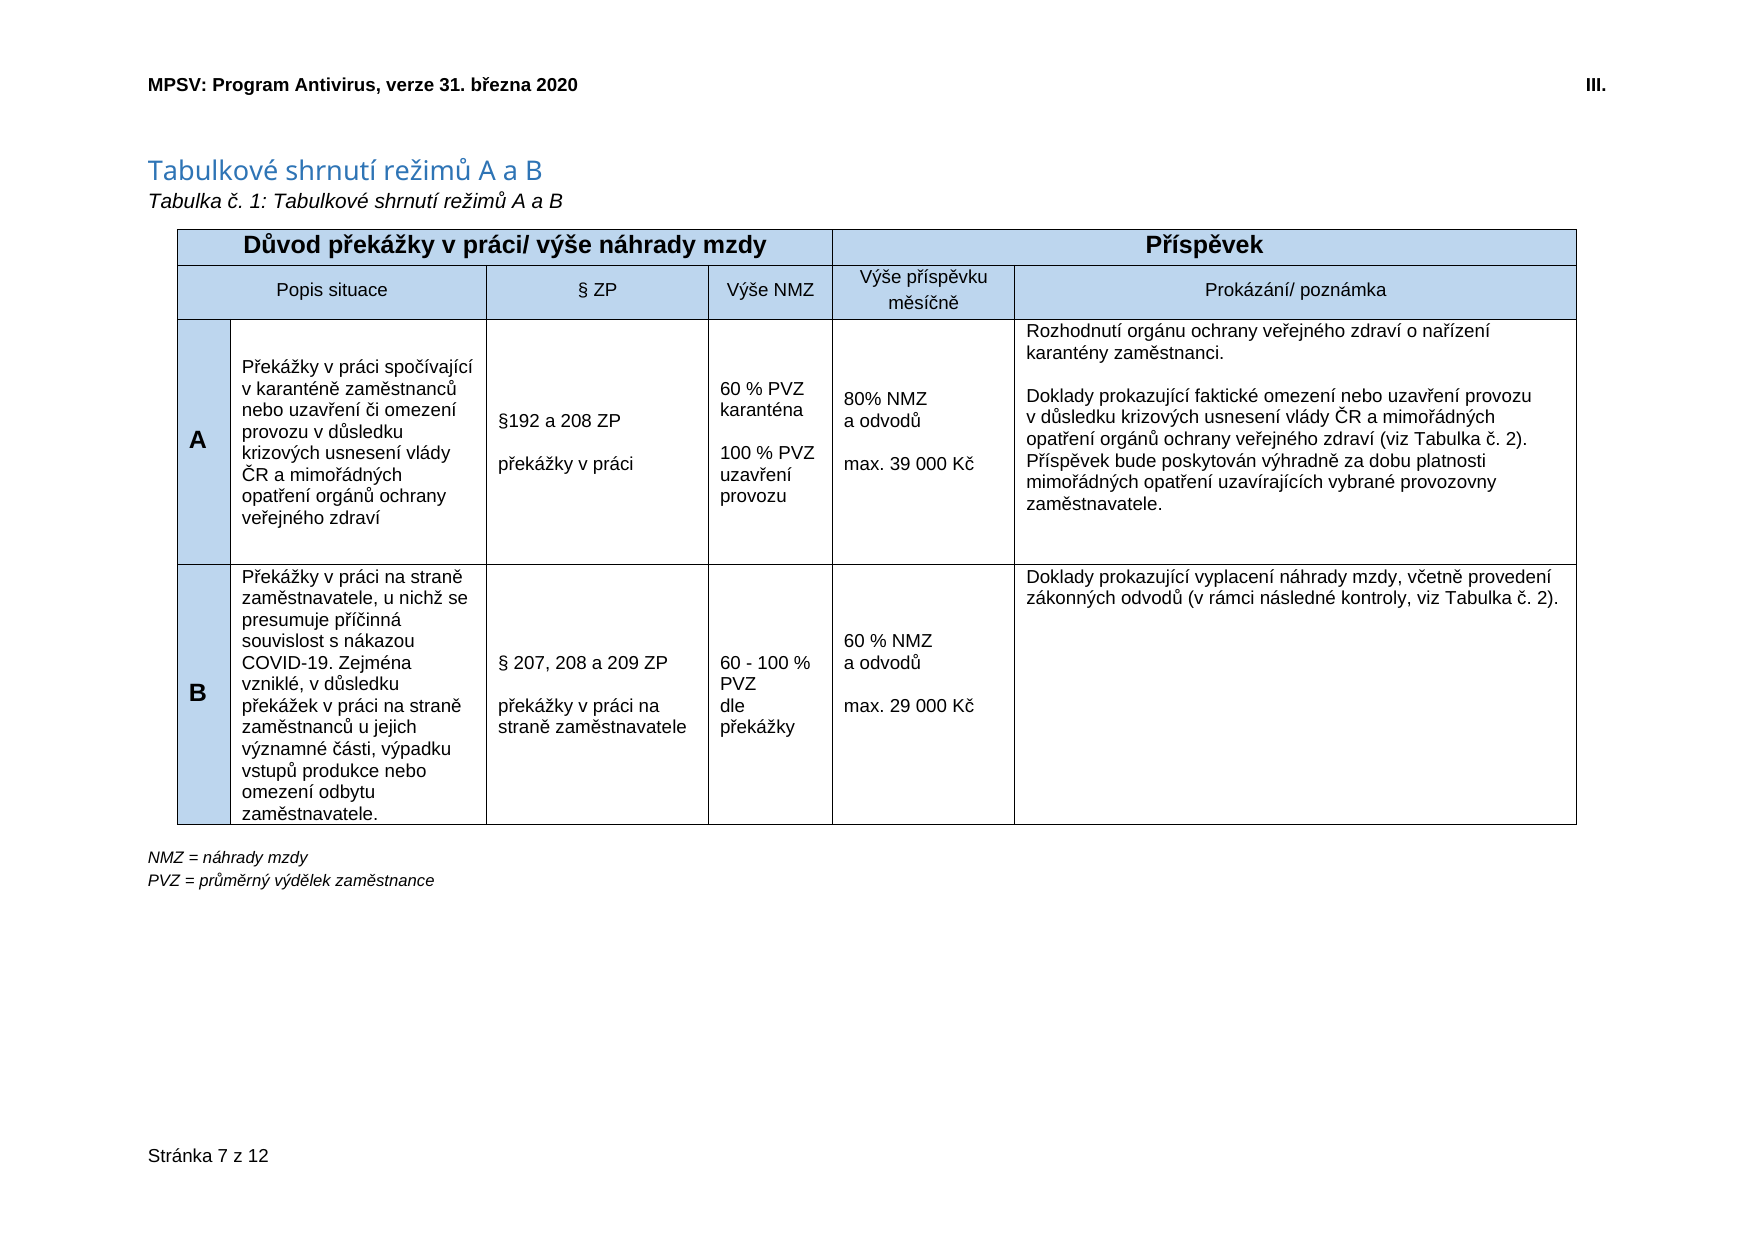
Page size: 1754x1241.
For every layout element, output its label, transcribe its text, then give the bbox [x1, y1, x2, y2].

table_cell 80% NMZ a odvodů max. 39 000 Kč [833, 320, 1014, 564]
text Tabulka č. 1: Tabulkové shrnutí režimů A a B [148, 189, 1606, 213]
table_cell 60 - 100 % PVZ dle překážky [709, 565, 832, 824]
table_cell Výše příspěvku měsíčně [833, 266, 1014, 319]
subtitle Tabulkové shrnutí režimů A a B [148, 152, 1606, 189]
text PVZ = průměrný výdělek zaměstnance [148, 871, 1606, 890]
table_cell Prokázání/ poznámka [1015, 266, 1576, 319]
table_cell Doklady prokazující vyplacení náhrady mzdy, včetně provedení zákonných odvodů (v rámci následné kontroly, viz Tabulka č. 2). [1015, 565, 1576, 824]
table_cell 60 % NMZ a odvodů max. 29 000 Kč [833, 565, 1014, 824]
table_cell 60 % PVZ karanténa 100 % PVZ uzavření provozu [709, 320, 832, 564]
table_cell Překážky v práci spočívající v karanténě zaměstnanců nebo uzavření či omezení provozu v důsledku krizových usnesení vlády ČR a mimořádných opatření orgánů ochrany veřejného zdraví [231, 320, 486, 564]
table_cell § 207, 208 a 209 ZP překážky v práci na straně zaměstnavatele [487, 565, 708, 824]
table_cell § ZP [487, 266, 708, 319]
table_cell Popis situace [178, 266, 486, 319]
table_cell Rozhodnutí orgánu ochrany veřejného zdraví o nařízení karantény zaměstnanci. Doklady prokazující faktické omezení nebo uzavření provozu v důsledku krizových usnesení vlády ČR a mimořádných opatření orgánů ochrany veřejného zdraví (viz Tabulka č. 2). Příspěvek bude poskytován výhradně za dobu platnosti mimořádných opatření uzavírajících vybrané provozovny zaměstnavatele. [1015, 320, 1576, 564]
table_header Příspěvek [833, 230, 1576, 265]
table_cell A [178, 320, 230, 564]
text NMZ = náhrady mzdy [148, 848, 1606, 867]
table_cell Výše NMZ [709, 266, 832, 319]
table_cell B [178, 565, 230, 824]
table_header Důvod překážky v práci/ výše náhrady mzdy [178, 230, 832, 265]
table_cell §192 a 208 ZP překážky v práci [487, 320, 708, 564]
table_cell Překážky v práci na straně zaměstnavatele, u nichž se presumuje příčinná souvislost s nákazou COVID-19. Zejména vzniklé, v důsledku překážek v práci na straně zaměstnanců u jejich významné části, výpadku vstupů produkce nebo omezení odbytu zaměstnavatele. [231, 565, 486, 824]
